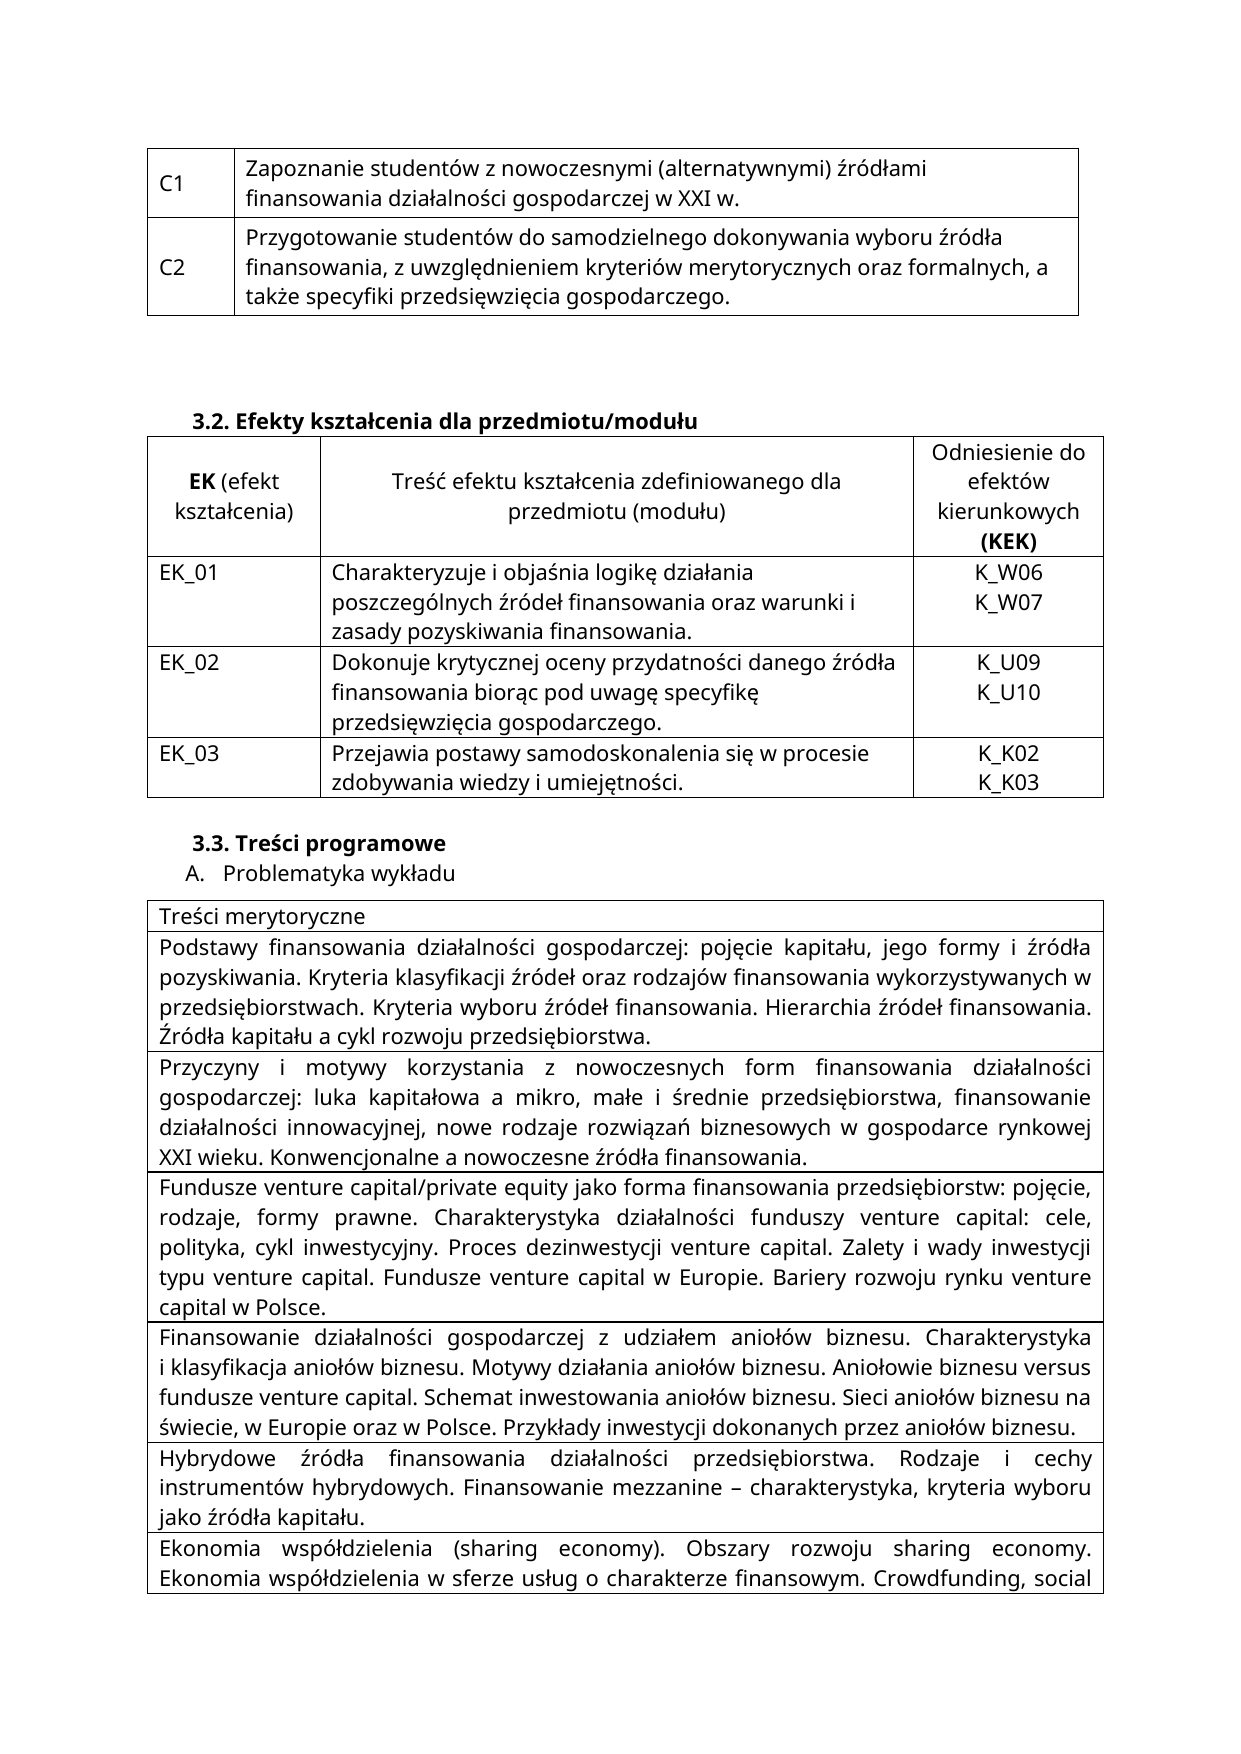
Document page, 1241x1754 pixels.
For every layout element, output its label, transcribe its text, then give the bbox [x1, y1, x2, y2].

table_cell C2 [148, 218, 234, 315]
table_header EK (efekt kształcenia) [148, 437, 320, 556]
table_cell EK_02 [148, 647, 320, 737]
table_cell Charakteryzuje i objaśnia logikę działania poszczególnych źródeł finansowania oraz warunki i zasady pozyskiwania finansowania. [321, 557, 913, 646]
table_cell Podstawy finansowania działalności gospodarczej: pojęcie kapitału, jego formy i źródła pozyskiwania. Kryteria klasyfikacji źródeł oraz rodzajów finansowania wykorzystywanych w przedsiębiorstwach. Kryteria wyboru źródeł finansowania. Hierarchia źródeł finansowania. Źródła kapitału a cykl rozwoju przedsiębiorstwa. [148, 932, 1103, 1051]
table_header Odniesienie do efektów kierunkowych (KEK) [914, 437, 1103, 556]
table_cell K_K02 K_K03 [914, 738, 1103, 797]
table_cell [148, 1533, 1103, 1593]
table_header Zapoznanie studentów z nowoczesnymi (alternatywnymi) źródłami finansowania działalności gospodarczej w XXI w. [235, 149, 1078, 217]
table_header Treść efektu kształcenia zdefiniowanego dla przedmiotu (modułu) [321, 437, 913, 556]
table_cell Finansowanie działalności gospodarczej z udziałem aniołów biznesu. Charakterystyka i klasyfikacja aniołów biznesu. Motywy działania aniołów biznesu. Aniołowie biznesu versus fundusze venture capital. Schemat inwestowania aniołów biznesu. Sieci aniołów biznesu na świecie, w Europie oraz w Polsce. Przykłady inwestycji dokonanych przez aniołów biznesu. [148, 1323, 1103, 1442]
table_cell Przyczyny i motywy korzystania z nowoczesnych form finansowania działalności gospodarczej: luka kapitałowa a mikro, małe i średnie przedsiębiorstwa, finansowanie działalności innowacyjnej, nowe rodzaje rozwiązań biznesowych w gospodarce rynkowej XXI wieku. Konwencjonalne a nowoczesne źródła finansowania. [148, 1052, 1103, 1171]
table_cell Przejawia postawy samodoskonalenia się w procesie zdobywania wiedzy i umiejętności. [321, 738, 913, 797]
table_cell Przygotowanie studentów do samodzielnego dokonywania wyboru źródła finansowania, z uwzględnieniem kryteriów merytorycznych oraz formalnych, a także specyfiki przedsięwzięcia gospodarczego. [235, 218, 1078, 315]
table_cell K_W06 K_W07 [914, 557, 1103, 646]
table_cell Dokonuje krytycznej oceny przydatności danego źródła finansowania biorąc pod uwagę specyfikę przedsięwzięcia gospodarczego. [321, 647, 913, 737]
table_cell Fundusze venture capital/private equity jako forma finansowania przedsiębiorstw: pojęcie, rodzaje, formy prawne. Charakterystyka działalności funduszy venture capital: cele, polityka, cykl inwestycyjny. Proces dezinwestycji venture capital. Zalety i wady inwestycji typu venture capital. Fundusze venture capital w Europie. Bariery rozwoju rynku venture capital w Polsce. [148, 1173, 1103, 1321]
list 3.3. Treści programowe [192, 828, 1093, 858]
table_cell EK_03 [148, 738, 320, 797]
table_cell EK_01 [148, 557, 320, 646]
table_cell Hybrydowe źródła finansowania działalności przedsiębiorstwa. Rodzaje i cechy instrumentów hybrydowych. Finansowanie mezzanine – charakterystyka, kryteria wyboru jako źródła kapitału. [148, 1443, 1103, 1532]
list Problematyka wykładu [185, 858, 1093, 888]
table_cell K_U09 K_U10 [914, 647, 1103, 737]
table_header Treści merytoryczne [148, 901, 1103, 931]
text 3.2. Efekty kształcenia dla przedmiotu/modułu [192, 406, 1093, 436]
table_header C1 [148, 149, 234, 217]
